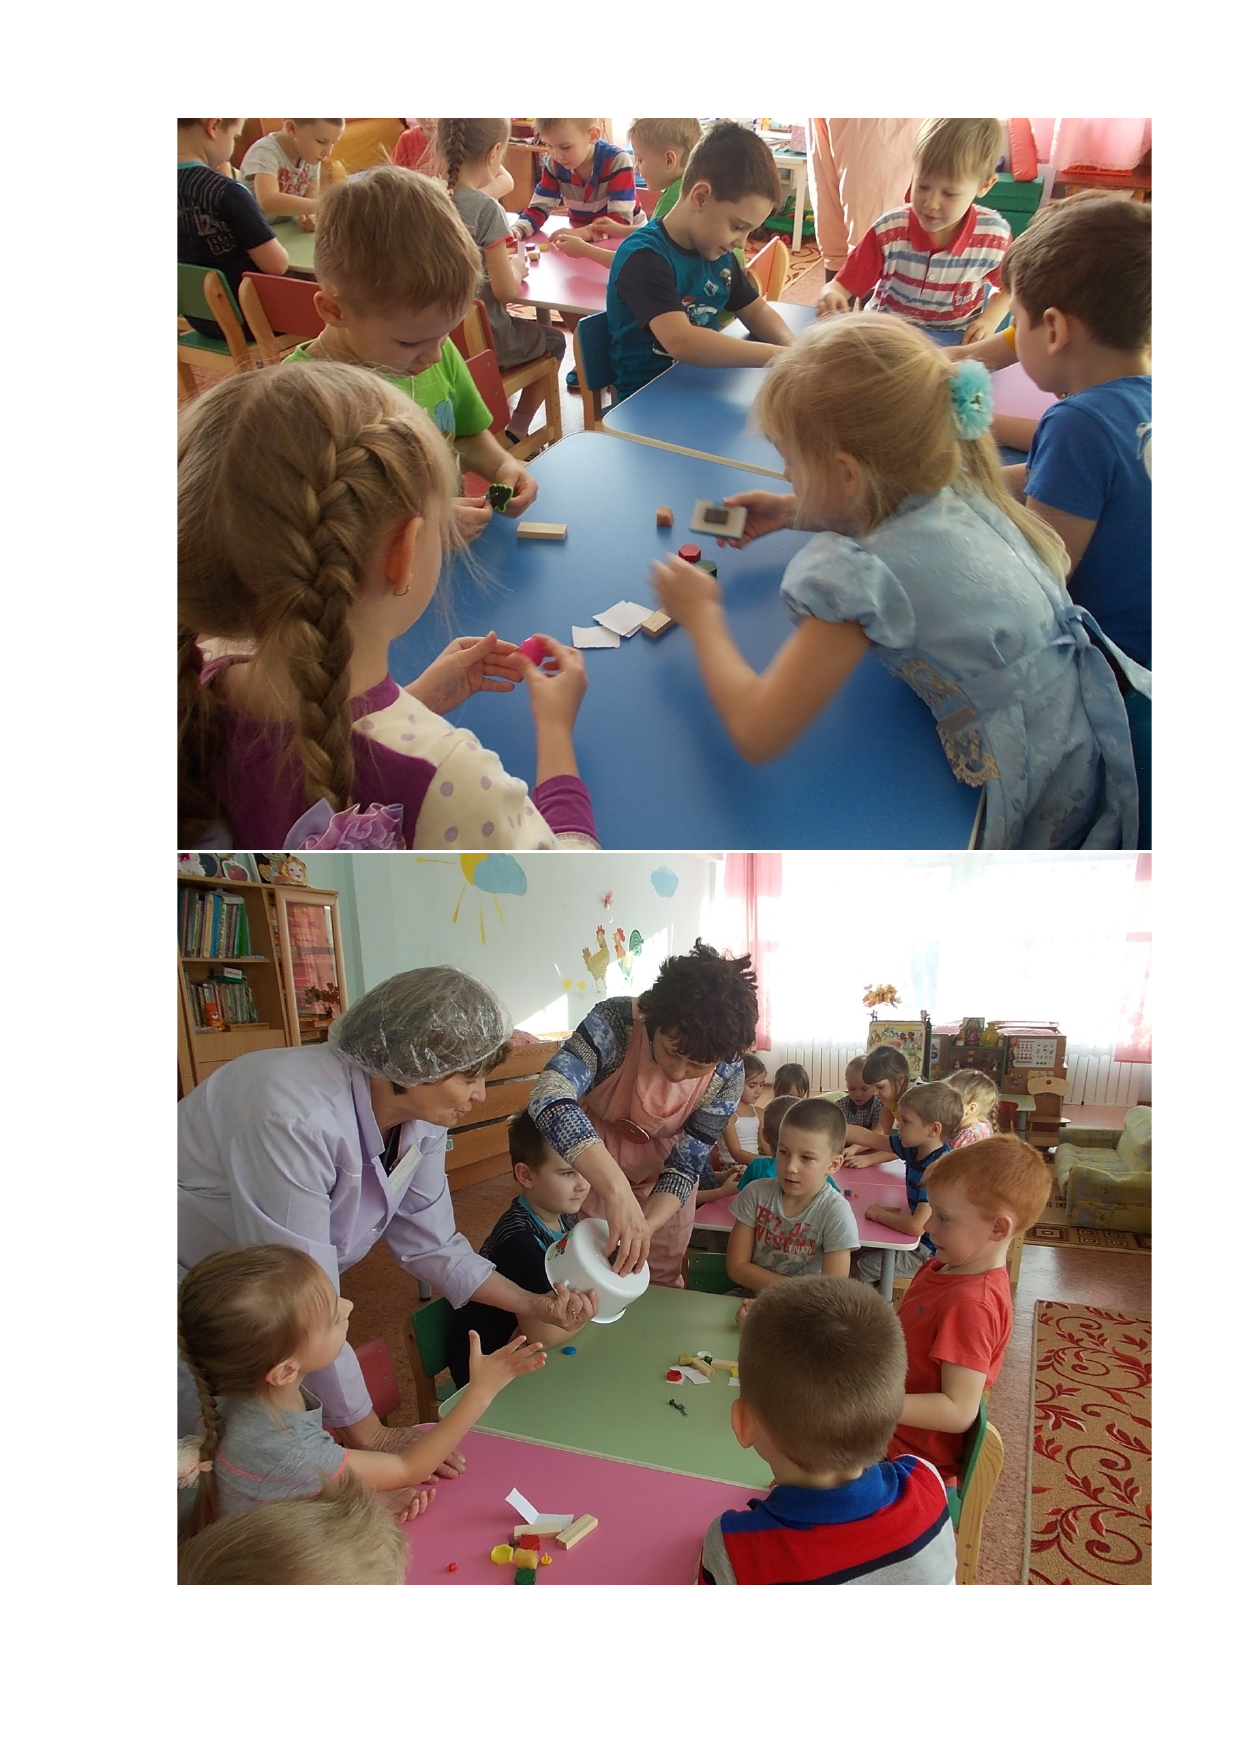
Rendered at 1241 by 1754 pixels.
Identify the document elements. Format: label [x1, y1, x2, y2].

picture [177, 118, 1152, 850]
picture [177, 853, 1152, 1585]
